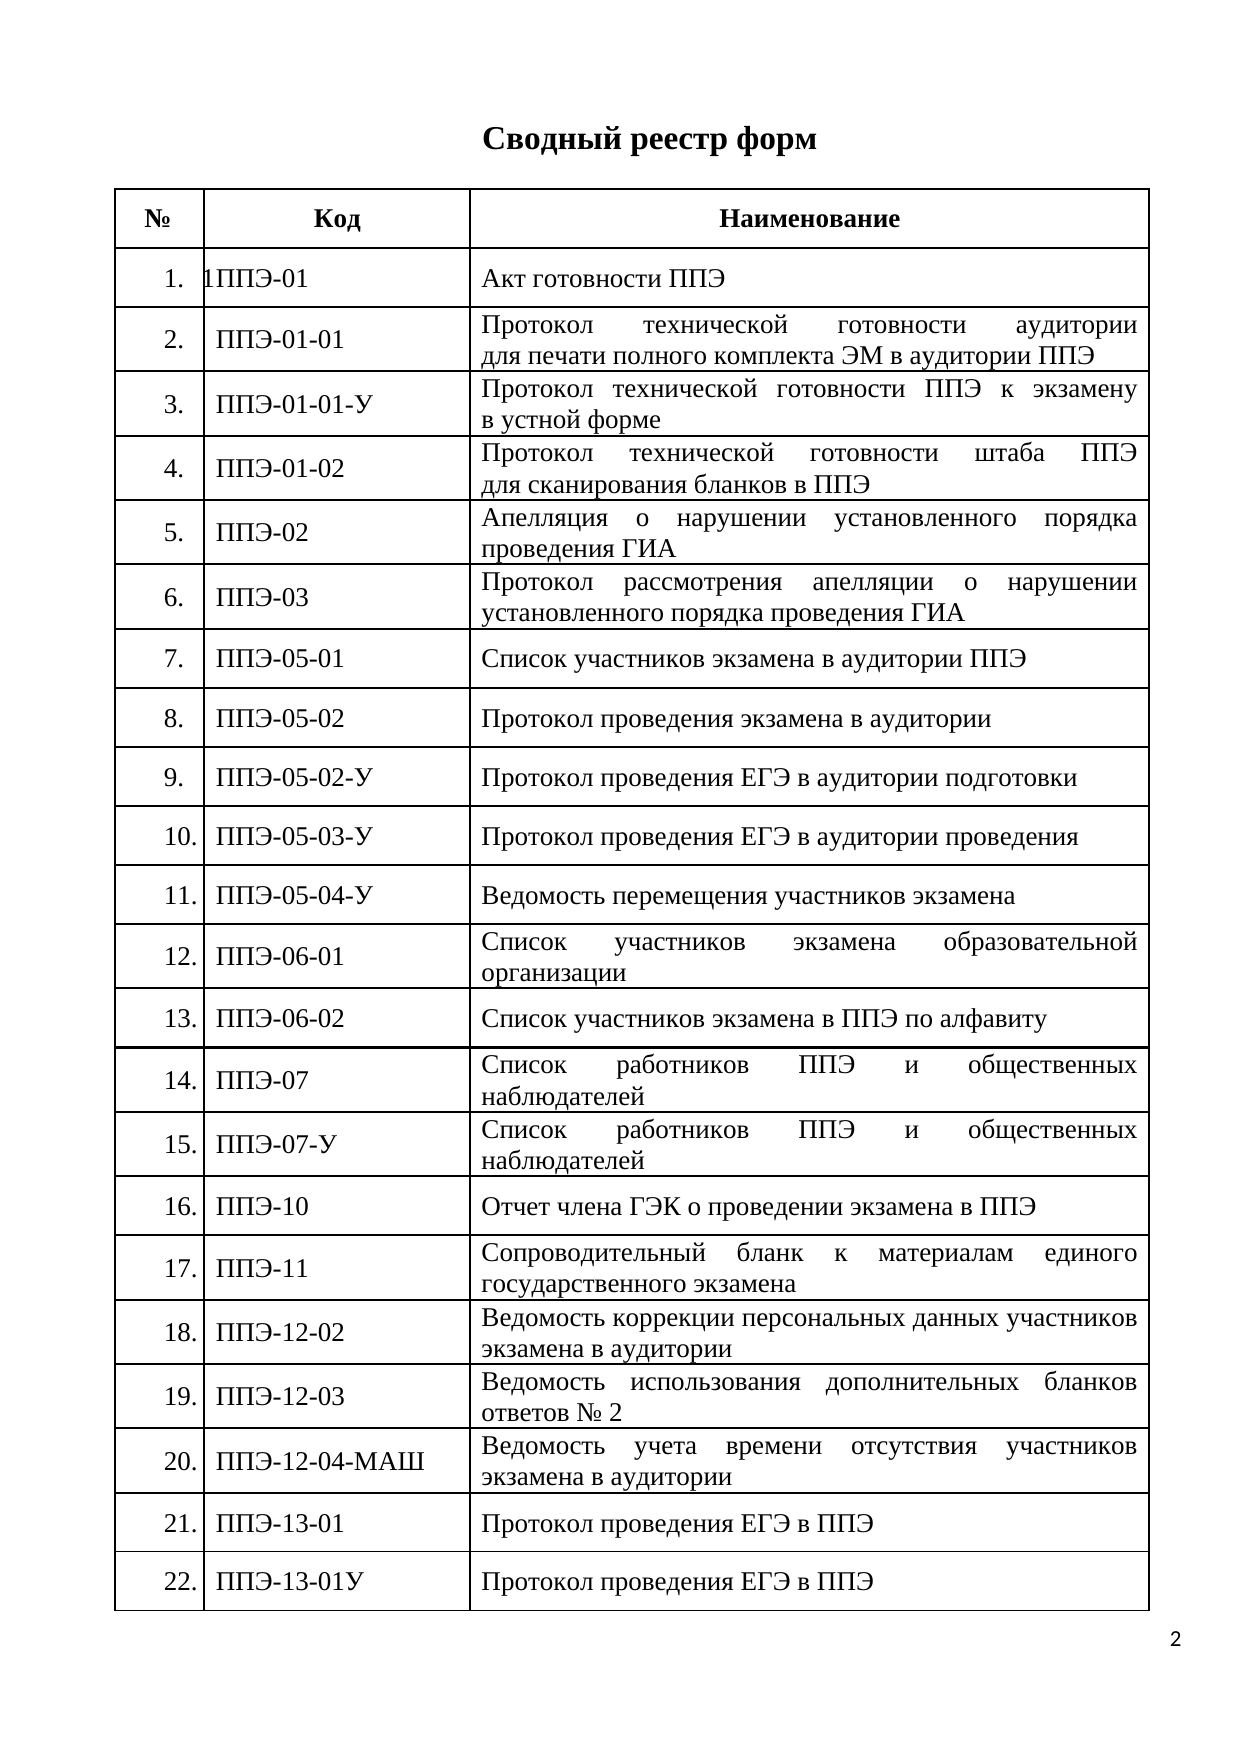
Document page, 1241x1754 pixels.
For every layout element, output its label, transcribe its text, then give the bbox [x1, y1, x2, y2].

table_cell [116, 501, 203, 563]
table_cell Ведомость коррекции персональных данных участников экзамена в аудитории [471, 1301, 1148, 1363]
table_cell ППЭ-01-01 [205, 308, 469, 370]
table_cell ППЭ-07-У [205, 1113, 469, 1175]
table_cell ППЭ-05-02 [205, 689, 469, 746]
table_cell Отчет члена ГЭК о проведении экзамена в ППЭ [471, 1177, 1148, 1234]
table_cell Сопроводительный бланк к материалам единого государственного экзамена [471, 1236, 1148, 1298]
table_cell [116, 925, 203, 987]
table_cell Протокол проведения ЕГЭ в аудитории проведения [471, 807, 1148, 864]
table_cell [116, 989, 203, 1046]
table_cell Акт готовности ППЭ [471, 249, 1148, 306]
table_cell 1 [116, 249, 203, 306]
table_cell [116, 1365, 203, 1427]
table_cell ППЭ-01-01-У [205, 372, 469, 434]
table_cell ППЭ-06-02 [205, 989, 469, 1046]
table_cell Список участников экзамена в ППЭ по алфавиту [471, 989, 1148, 1046]
table_cell Апелляция о нарушении установленного порядка проведения ГИА [471, 501, 1148, 563]
table_cell [116, 630, 203, 687]
table_cell Список работников ППЭ и общественных наблюдателей [471, 1049, 1148, 1111]
table_cell [116, 748, 203, 805]
text Сводный реестр форм [118, 118, 1181, 156]
table_cell ППЭ-12-03 [205, 1365, 469, 1427]
table_cell [116, 866, 203, 923]
table_cell [116, 437, 203, 499]
table_cell ППЭ-02 [205, 501, 469, 563]
table_header Код [205, 190, 469, 247]
table_cell [116, 1049, 203, 1111]
table_cell ППЭ-10 [205, 1177, 469, 1234]
table_cell Протокол рассмотрения апелляции о нарушении установленного порядка проведения ГИА [471, 565, 1148, 628]
table_header № [116, 190, 203, 247]
table_cell ППЭ-07 [205, 1049, 469, 1111]
table_cell ППЭ-05-03-У [205, 807, 469, 864]
table_cell ППЭ-05-01 [205, 630, 469, 687]
table_header Наименование [471, 190, 1148, 247]
table_cell Ведомость использования дополнительных бланков ответов № 2 [471, 1365, 1148, 1427]
table_cell ППЭ-05-04-У [205, 866, 469, 923]
table_cell [116, 1494, 203, 1551]
table_cell ППЭ-01 [205, 249, 469, 306]
table_cell Протокол проведения ЕГЭ в ППЭ [471, 1552, 1148, 1610]
table_cell [116, 372, 203, 434]
table_cell Протокол технической готовности ППЭ к экзамену в устной форме [471, 372, 1148, 434]
table_cell ППЭ-12-04-МАШ [205, 1429, 469, 1492]
table_cell Ведомость учета времени отсутствия участников экзамена в аудитории [471, 1429, 1148, 1492]
table_cell ППЭ-06-01 [205, 925, 469, 987]
table_cell [116, 1552, 203, 1610]
table_cell Протокол технической готовности штаба ППЭ для сканирования бланков в ППЭ [471, 437, 1148, 499]
table_cell [116, 1429, 203, 1492]
table_cell [116, 807, 203, 864]
table_cell ППЭ-05-02-У [205, 748, 469, 805]
table_cell [116, 1113, 203, 1175]
table_cell Ведомость перемещения участников экзамена [471, 866, 1148, 923]
table_cell [116, 1177, 203, 1234]
table_cell [116, 308, 203, 370]
table_cell Список работников ППЭ и общественных наблюдателей [471, 1113, 1148, 1175]
table_cell ППЭ-03 [205, 565, 469, 628]
table_cell ППЭ-13-01У [205, 1552, 469, 1610]
table_cell ППЭ-11 [205, 1236, 469, 1298]
table_cell Список участников экзамена образовательной организации [471, 925, 1148, 987]
table_cell Протокол проведения ЕГЭ в аудитории подготовки [471, 748, 1148, 805]
table_cell Протокол проведения экзамена в аудитории [471, 689, 1148, 746]
table_cell [116, 689, 203, 746]
table_cell [116, 565, 203, 628]
table_cell ППЭ-13-01 [205, 1494, 469, 1551]
table_cell Протокол технической готовности аудитории для печати полного комплекта ЭМ в аудитории ППЭ [471, 308, 1148, 370]
table_cell ППЭ-01-02 [205, 437, 469, 499]
table_cell Протокол проведения ЕГЭ в ППЭ [471, 1494, 1148, 1551]
table_cell [116, 1236, 203, 1298]
table_cell ППЭ-12-02 [205, 1301, 469, 1363]
table_cell [116, 1301, 203, 1363]
table_cell Список участников экзамена в аудитории ППЭ [471, 630, 1148, 687]
